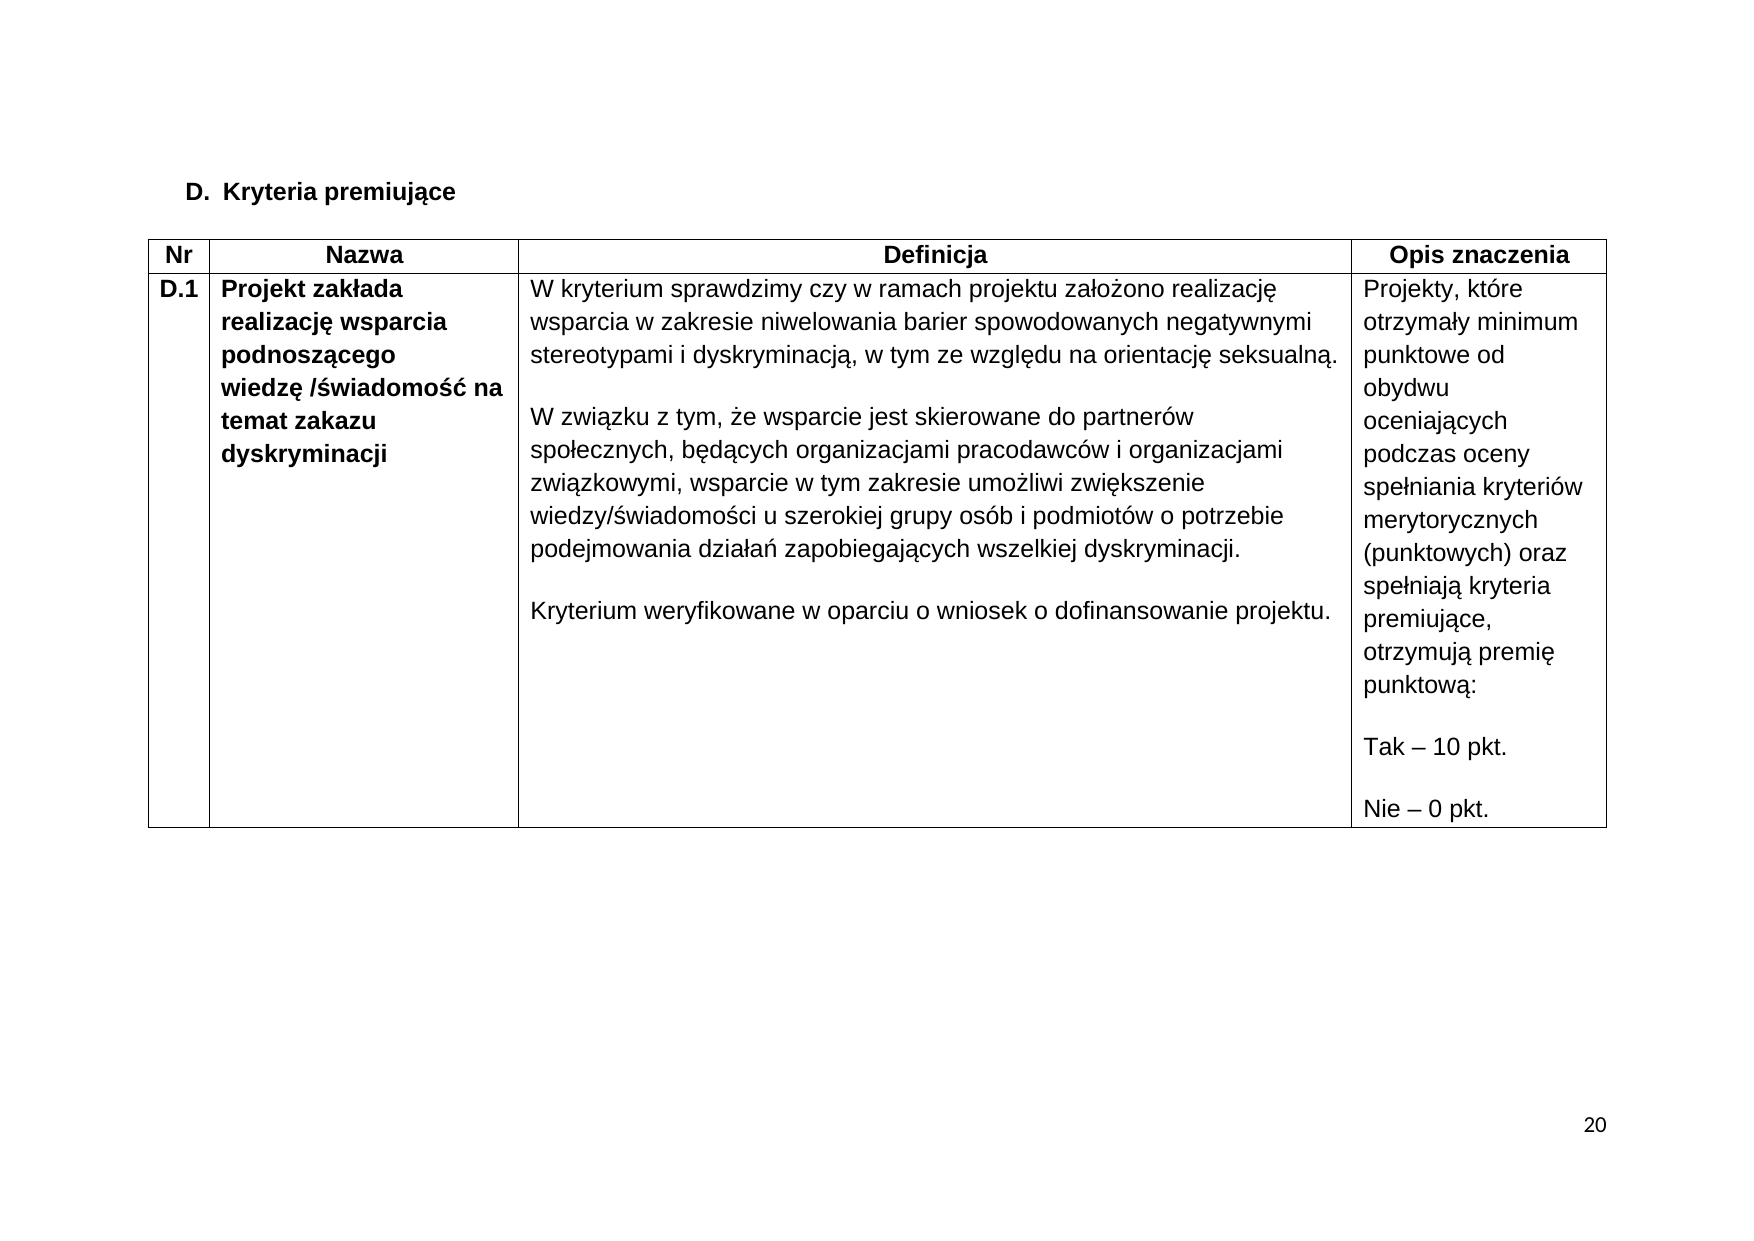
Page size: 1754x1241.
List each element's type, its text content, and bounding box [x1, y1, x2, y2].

table_header Nazwa [210, 240, 518, 273]
table_cell D.1 [149, 274, 209, 827]
table_header Nr [149, 240, 209, 273]
table_header Definicja [519, 240, 1351, 273]
table_cell W kryterium sprawdzimy czy w ramach projektu założono realizację wsparcia w zakresie niwelowania barier spowodowanych negatywnymi stereotypami i dyskryminacją, w tym ze względu na orientację seksualną. W związku z tym, że wsparcie jest skierowane do partnerów społecznych, będących organizacjami pracodawców i organizacjami związkowymi, wsparcie w tym zakresie umożliwi zwiększenie wiedzy/świadomości u szerokiej grupy osób i podmiotów o potrzebie podejmowania działań zapobiegających wszelkiej dyskryminacji. Kryterium weryfikowane w oparciu o wniosek o dofinansowanie projektu. [519, 274, 1351, 827]
table_cell Projekt zakłada realizację wsparcia podnoszącego wiedzę /świadomość na temat zakazu dyskryminacji [210, 274, 518, 827]
table_cell Projekty, które otrzymały minimum punktowe od obydwu oceniających podczas oceny spełniania kryteriów merytorycznych (punktowych) oraz spełniają kryteria premiujące, otrzymują premię punktową: Tak – 10 pkt. Nie – 0 pkt. [1352, 274, 1606, 827]
table_header Opis znaczenia [1352, 240, 1606, 273]
list Kryteria premiujące [185, 177, 1606, 206]
